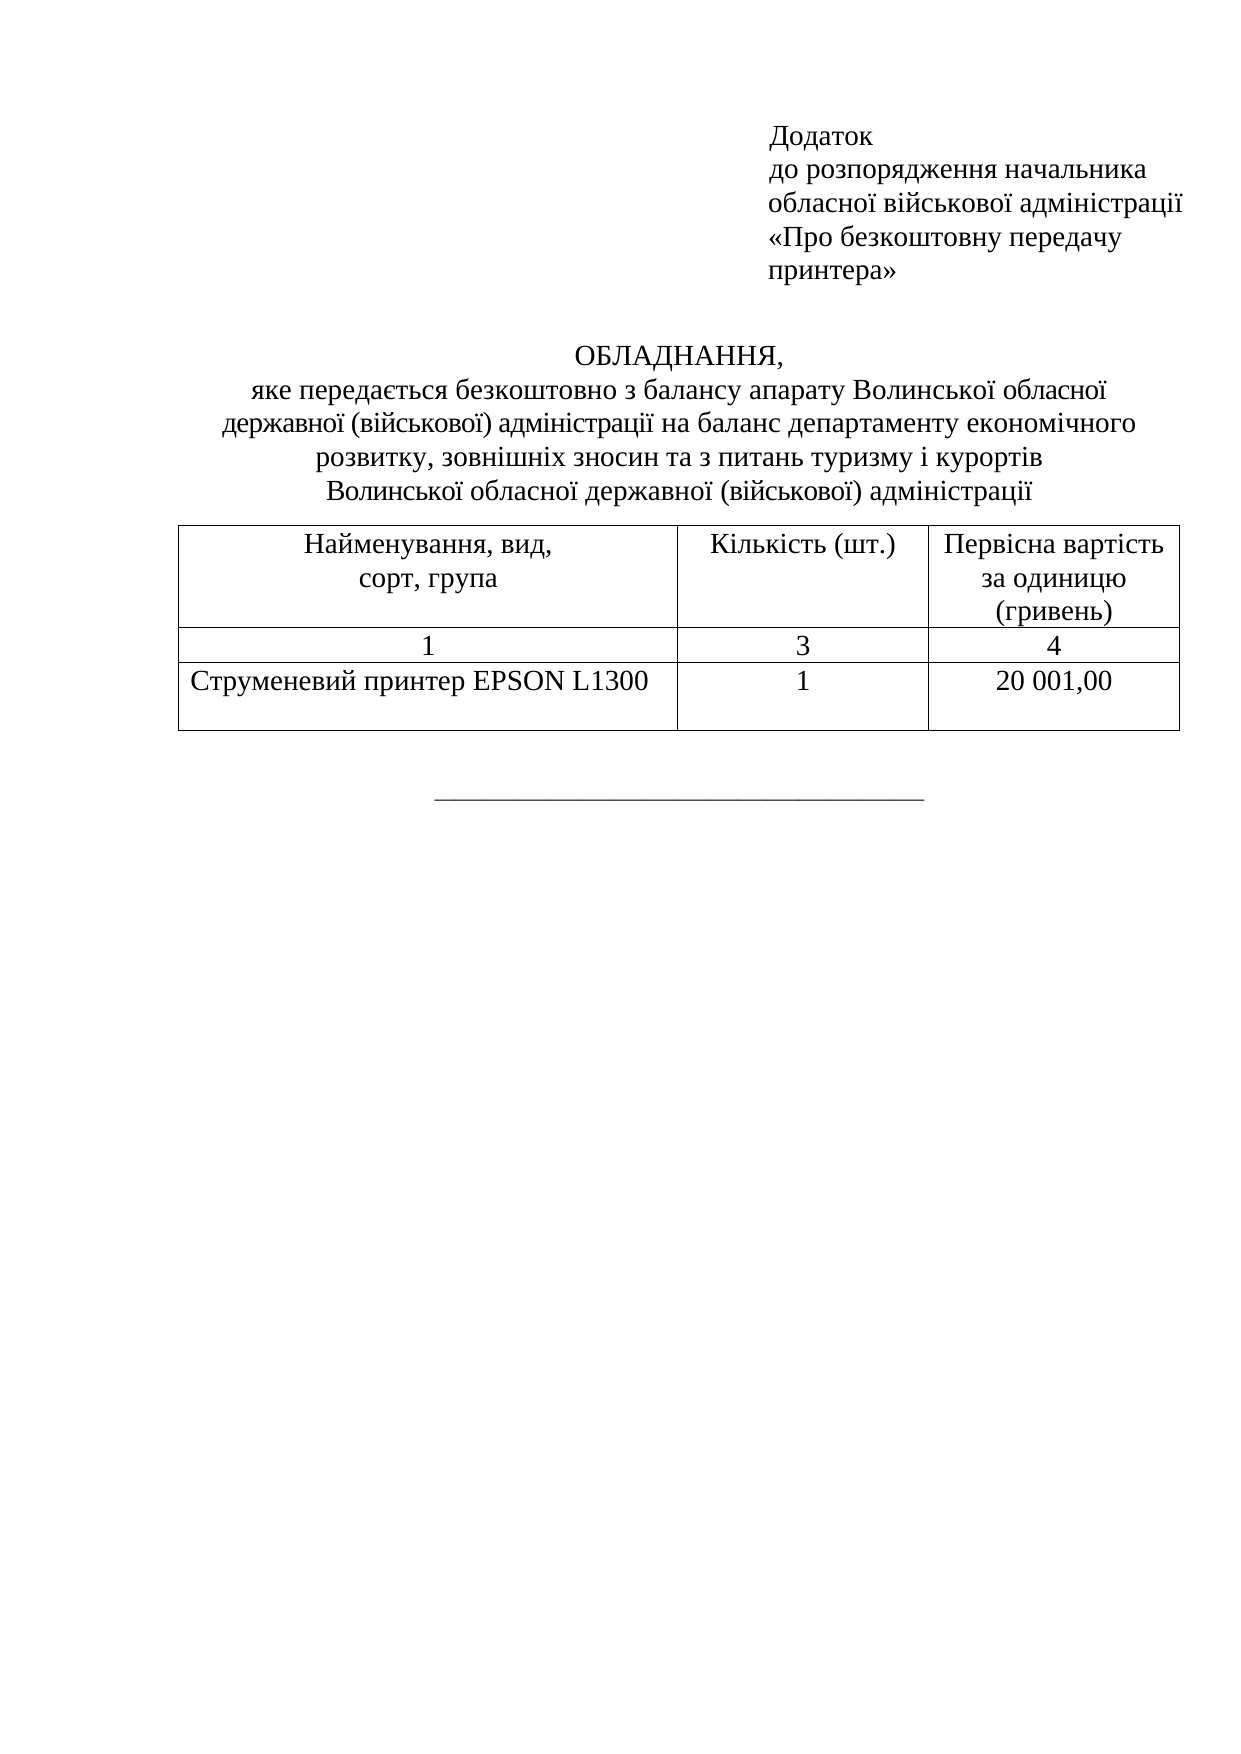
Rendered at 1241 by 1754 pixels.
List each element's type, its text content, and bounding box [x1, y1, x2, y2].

table_cell 20 001,00 [929, 663, 1179, 730]
table_header Кількість (шт.) [678, 526, 928, 627]
text ОБЛАДНАННЯ, [177, 338, 1181, 372]
text яке передається безкоштовно з балансу апарату Волинської обласної [177, 372, 1181, 406]
text Волинської обласної державної (військової) адміністрації [177, 473, 1181, 506]
table_cell 1 [179, 628, 677, 662]
text Додаток [768, 118, 1152, 152]
text до розпорядження начальника обласної військової адміністрації «Про безкоштовну передачу принтера» [768, 152, 1196, 286]
table_header Первісна вартість за одиницю (гривень) [929, 526, 1179, 627]
table_header Найменування, вид, сорт, група [179, 526, 677, 627]
table_cell Струменевий принтер EPSON L1300 [179, 663, 677, 730]
table_cell 3 [678, 628, 928, 662]
table_cell 4 [929, 628, 1179, 662]
table_cell 1 [678, 663, 928, 730]
text державної (військової) адміністрації на баланс департаменту економічного розвитку, зовнішніх зносин та з питань туризму і курортів [177, 406, 1181, 473]
text _______________________________________________ [177, 779, 1181, 803]
